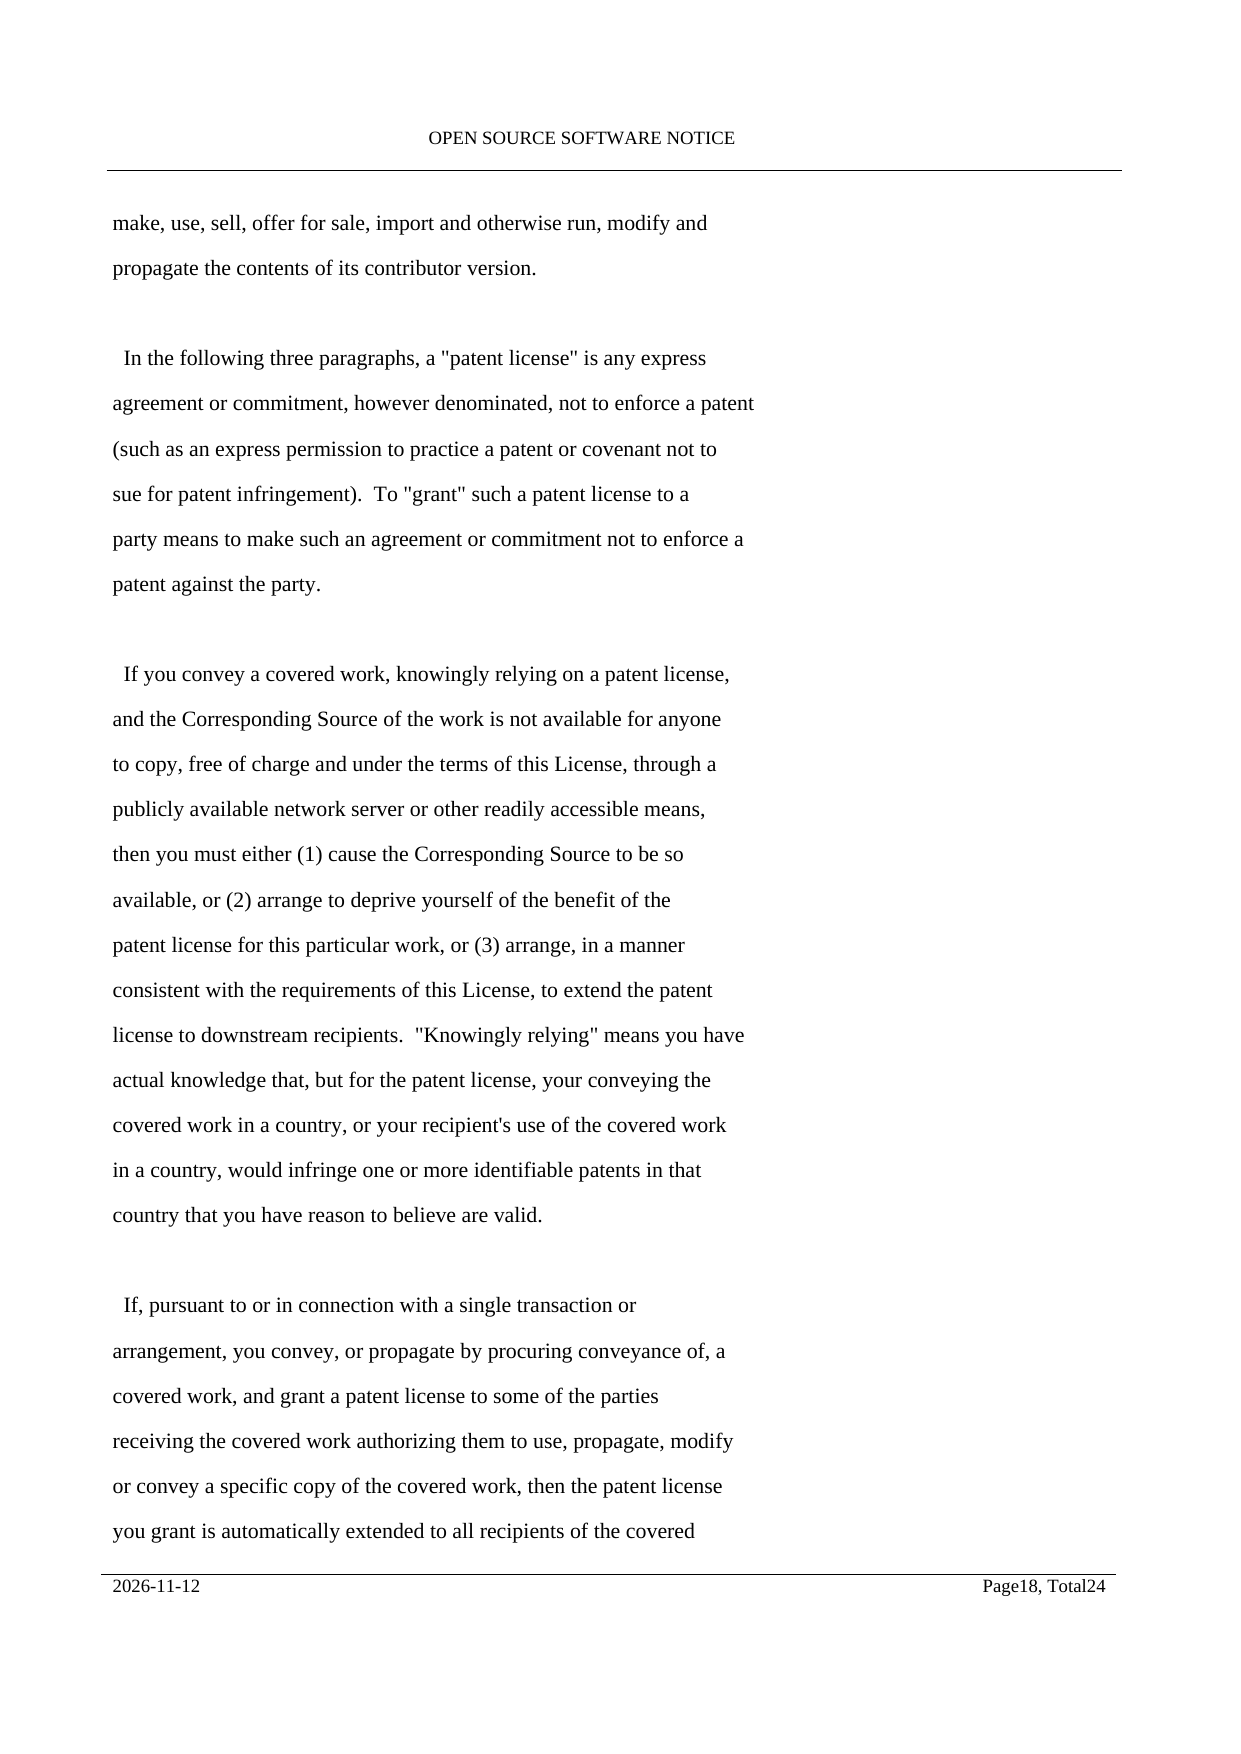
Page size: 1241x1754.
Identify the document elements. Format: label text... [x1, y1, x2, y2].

text available, or (2) arrange to deprive yourself of the benefit of the [112, 883, 1128, 915]
text sue for patent infringement). To "grant" such a patent license to a [112, 477, 1128, 509]
text propagate the contents of its contributor version. [112, 251, 1128, 284]
text agreement or commitment, however denominated, not to enforce a patent [112, 387, 1128, 419]
text patent license for this particular work, or (3) arrange, in a manner [112, 928, 1128, 961]
text If, pursuant to or in connection with a single transaction or [112, 1289, 1128, 1321]
text in a country, would infringe one or more identifiable patents in that [112, 1153, 1128, 1186]
text license to downstream recipients. "Knowingly relying" means you have [112, 1018, 1128, 1051]
text covered work in a country, or your recipient's use of the covered work [112, 1108, 1128, 1141]
text to copy, free of charge and under the terms of this License, through a [112, 748, 1128, 780]
text then you must either (1) cause the Corresponding Source to be so [112, 838, 1128, 870]
text covered work, and grant a patent license to some of the parties [112, 1379, 1128, 1412]
text party means to make such an agreement or commitment not to enforce a [112, 522, 1128, 554]
text (such as an express permission to practice a patent or covenant not to [112, 432, 1128, 464]
text If you convey a covered work, knowingly relying on a patent license, [112, 657, 1128, 690]
text or convey a specific copy of the covered work, then the patent license [112, 1469, 1128, 1502]
text and the Corresponding Source of the work is not available for anyone [112, 702, 1128, 735]
text make, use, sell, offer for sale, import and otherwise run, modify and [112, 206, 1128, 239]
text publicly available network server or other readily accessible means, [112, 793, 1128, 825]
text patent against the party. [112, 567, 1128, 600]
text arrangement, you convey, or propagate by procuring conveyance of, a [112, 1334, 1128, 1366]
text receiving the covered work authorizing them to use, propagate, modify [112, 1424, 1128, 1457]
text country that you have reason to believe are valid. [112, 1199, 1128, 1231]
text In the following three paragraphs, a "patent license" is any express [112, 342, 1128, 374]
text consistent with the requirements of this License, to extend the patent [112, 973, 1128, 1006]
text you grant is automatically extended to all recipients of the covered [112, 1514, 1128, 1547]
text actual knowledge that, but for the patent license, your conveying the [112, 1063, 1128, 1096]
